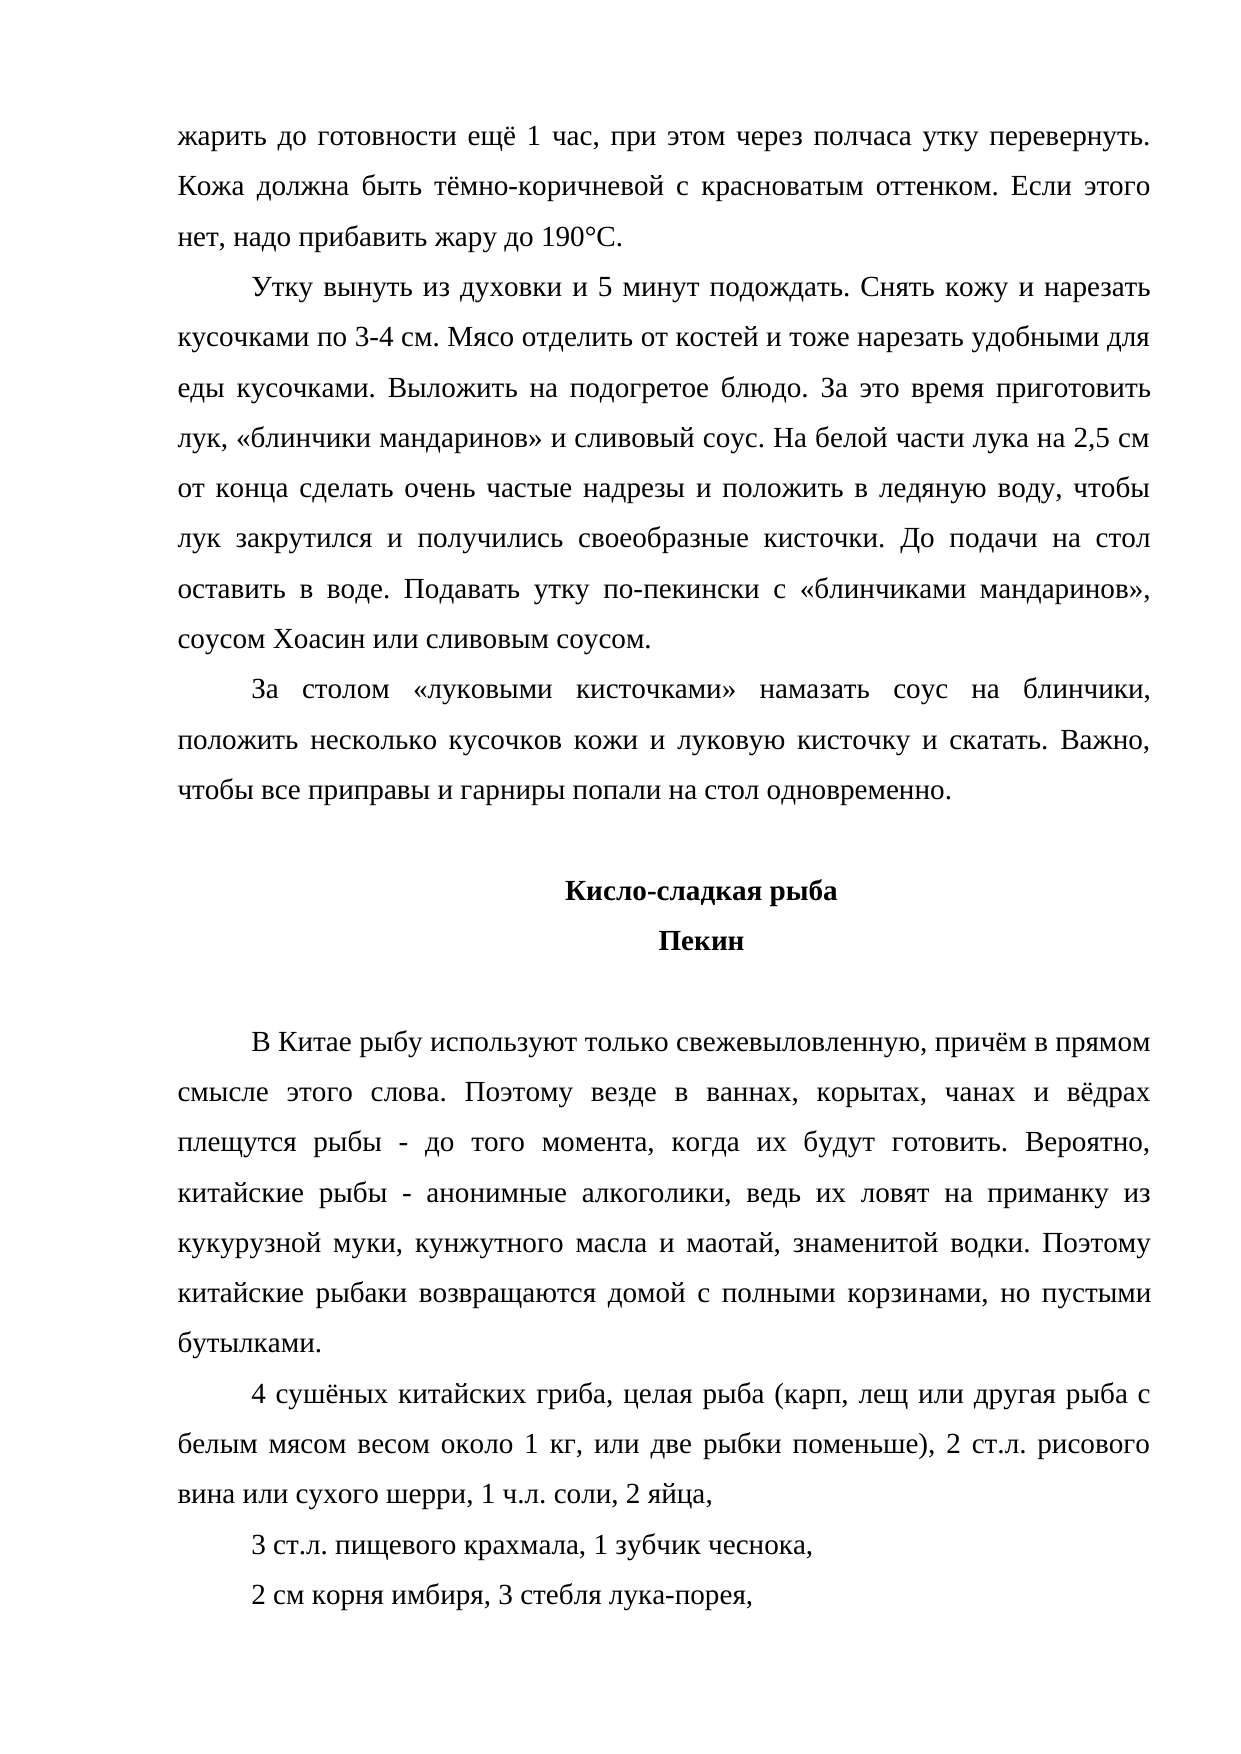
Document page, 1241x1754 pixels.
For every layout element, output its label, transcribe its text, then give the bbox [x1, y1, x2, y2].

text Кисло-сладкая рыба [177, 873, 1152, 906]
text 3 ст.л. пищевого крахмала, 1 зубчик чеснока, [177, 1527, 1152, 1560]
text Утку вынуть из духовки и 5 минут подождать. Снять кожу и нарезать кусочками по 3-4 см. Мясо отделить от костей и тоже нарезать удобными для еды кусочками. Выложить на подогретое блюдо. За это время приготовить лук, «блинчики мандаринов» и сливовый соус. На белой части лука на 2,5 см от конца сделать очень частые надрезы и положить в ледяную воду, чтобы лук закрутился и получились своеобразные кисточки. До подачи на стол оставить в воде. Подавать утку по-пекински с «блинчиками мандаринов», соусом Хоасин или сливовым соусом. [177, 269, 1152, 655]
text 4 сушёных китайских гриба, целая рыба (карп, лещ или другая рыба с белым мясом весом около 1 кг, или две рыбки поменьше), 2 ст.л. рисового вина или сухого шерри, 1 ч.л. соли, 2 яйца, [177, 1376, 1152, 1510]
text В Китае рыбу используют только свежевыловленную, причём в прямом смысле этого слова. Поэтому везде в ваннах, корытах, чанах и вёдрах плещутся рыбы - до того момента, когда их будут готовить. Вероятно, китайские рыбы - анонимные алкоголики, ведь их ловят на приманку из кукурузной муки, кунжутного масла и маотай, знаменитой водки. Поэтому китайские рыбаки возвращаются домой с полными корзинами, но пустыми бутылками. [177, 1024, 1152, 1359]
text Пекин [177, 923, 1152, 957]
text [177, 118, 1152, 252]
text За столом «луковыми кисточками» намазать соус на блинчики, положить несколько кусочков кожи и луковую кисточку и скатать. Важно, чтобы все приправы и гарниры попали на стол одновременно. [177, 672, 1152, 806]
text 2 см корня имбиря, 3 стебля лука-порея, [177, 1577, 1152, 1611]
